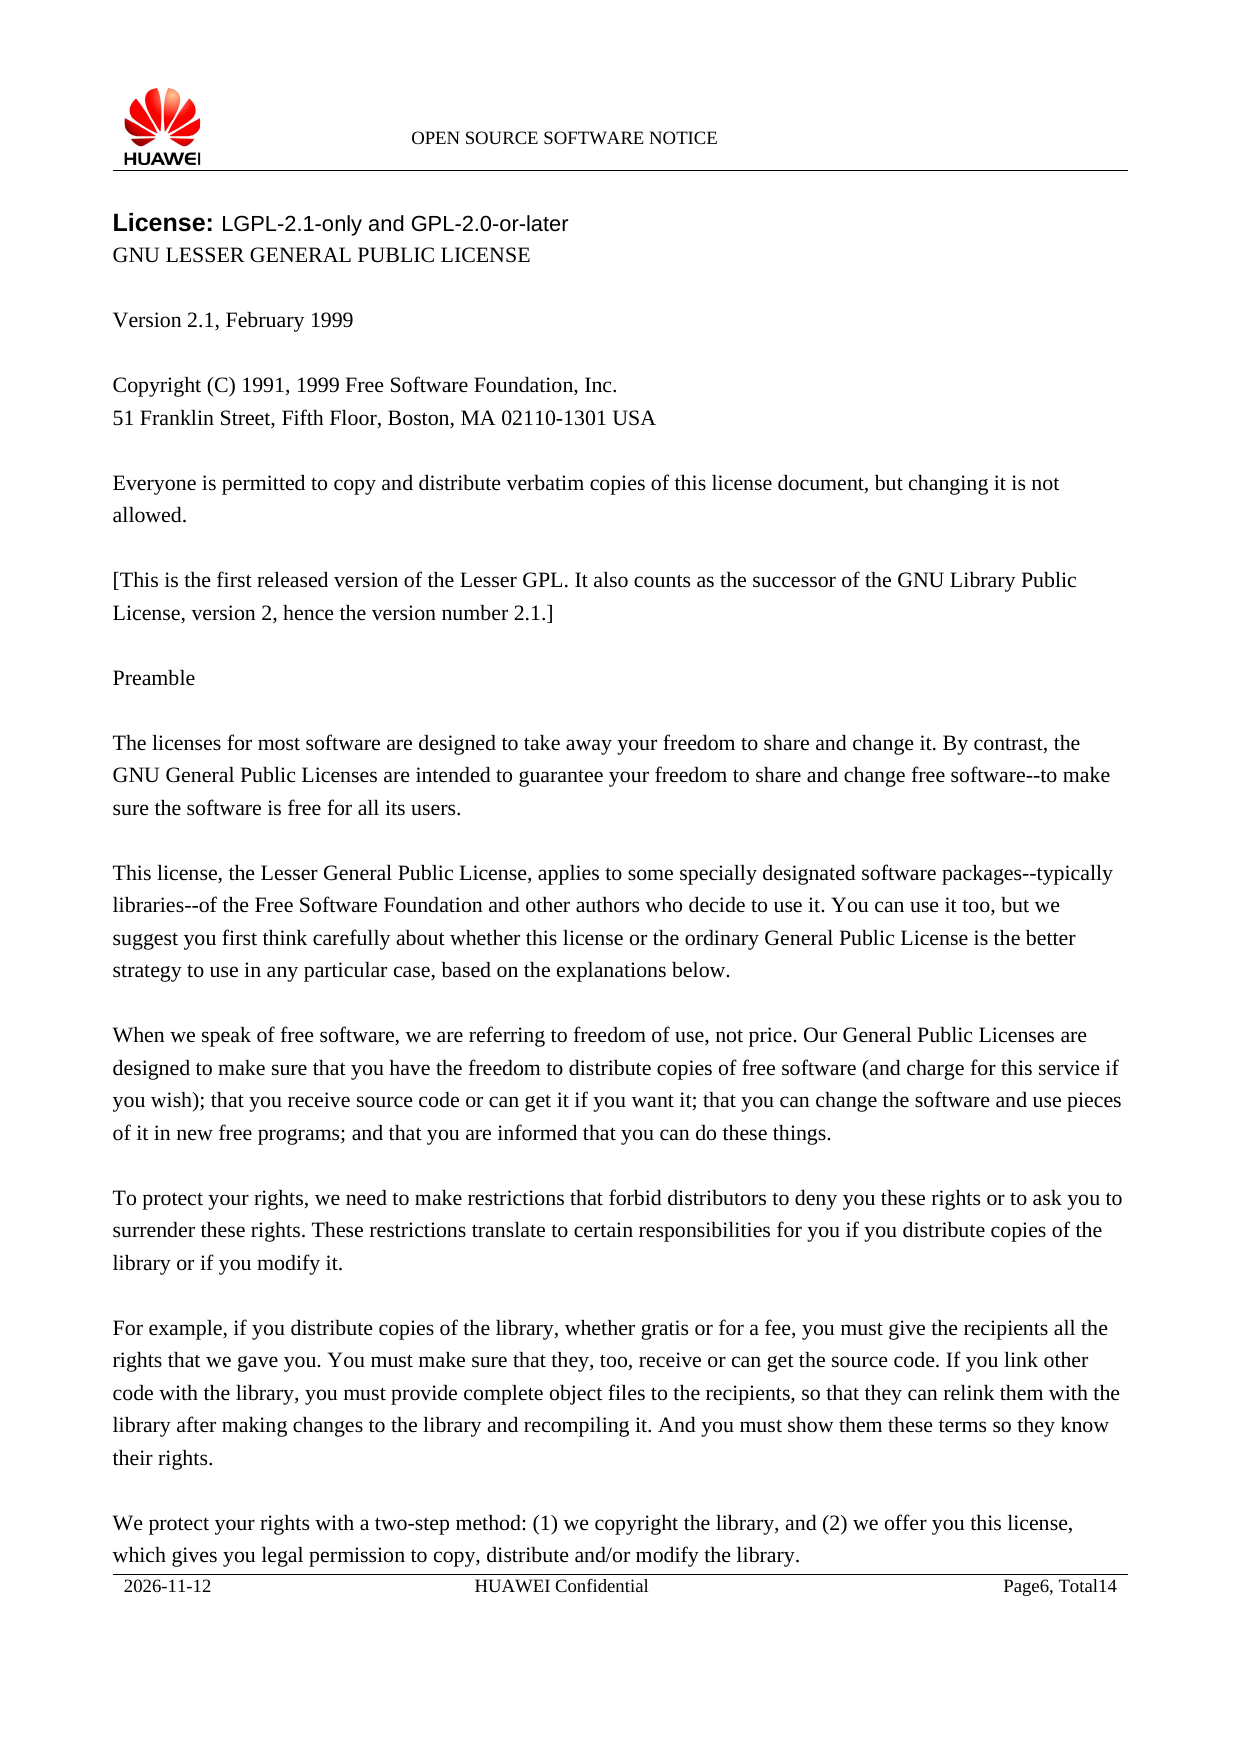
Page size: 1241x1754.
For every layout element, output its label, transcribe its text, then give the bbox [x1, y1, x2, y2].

picture [124, 88, 201, 165]
text License: LGPL-2.1-only and GPL-2.0-or-later [112, 206, 1128, 239]
